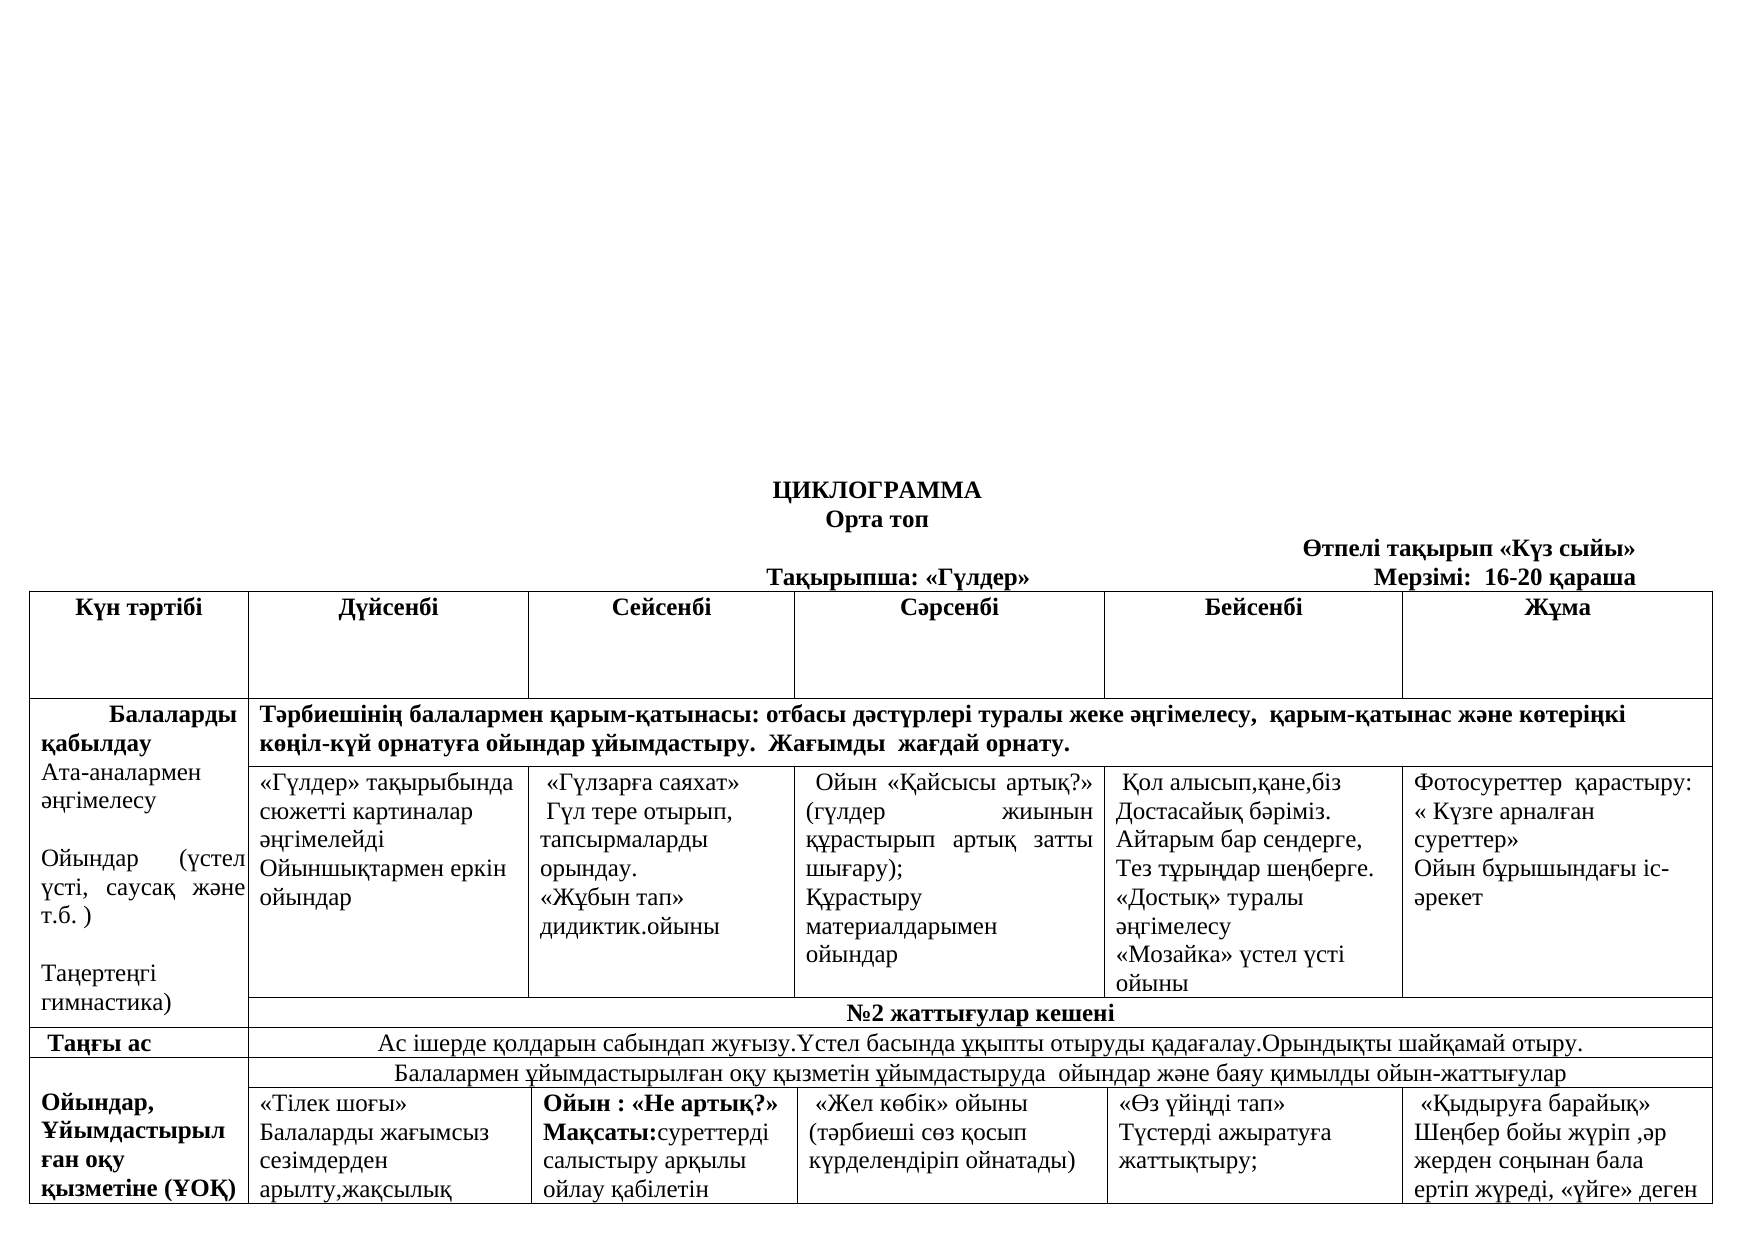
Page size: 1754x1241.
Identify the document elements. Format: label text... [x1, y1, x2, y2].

table_cell Ойындар, Ұйымдастырыл ған оқу қызметіне (ҰОҚ) дайындық [30, 1058, 248, 1203]
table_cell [1108, 1088, 1402, 1203]
table_header Дүйсенбі [249, 592, 528, 698]
table_header Бейсенбі [1105, 592, 1402, 698]
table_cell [249, 1088, 531, 1203]
table_cell Қол алысып,қане,біз Достасайық бәріміз. Айтарым бар сендерге, Тез тұрыңдар шеңберге. «Достық» туралы әңгімелесу «Мозайка» үстел үсті ойыны [1105, 767, 1402, 997]
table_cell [798, 1088, 1107, 1203]
table_cell Тәрбиешінің балалармен қарым-қатынасы: отбасы дәстүрлері туралы жеке әңгімелесу, қарым-қатынас және көтеріңкі көңіл-күй орнатуға ойындар ұйымдастыру. Жағымды жағдай орнату. [249, 699, 1712, 766]
text ЦИКЛОГРАММА [118, 476, 1636, 504]
table_header Жұма [1403, 592, 1712, 698]
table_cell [1403, 1088, 1712, 1203]
text Тақырыпша: «Гүлдер» Мерзімі: 16-20 қараша [118, 562, 1636, 591]
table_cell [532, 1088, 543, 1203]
table_cell №2 жаттығулар кешені [249, 998, 1712, 1027]
text Орта топ [118, 504, 1636, 533]
table_cell Балаларды қабылдау Ата-аналармен әңгімелесу Ойындар (үстел үсті, саусақ және т.б. ) Таңертеңгі гимнастика) [30, 699, 248, 1027]
table_cell Таңғы ас [30, 1028, 248, 1057]
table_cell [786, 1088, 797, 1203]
text Өтпелі тақырып «Күз сыйы» [118, 533, 1636, 562]
table_cell «Гүлзарға саяхат» Гүл тере отырып, тапсырмаларды орындау. «Жұбын тап» дидиктик.ойыны [529, 767, 794, 997]
table_header Күн тәртібі [30, 592, 248, 698]
table_cell Ойын «Қайсысы артық?» (гүлдер жиынын құрастырып артық затты шығару); Құрастыру материалдарымен ойындар [795, 767, 1104, 997]
table_cell Фотосуреттер қарастыру: « Күзге арналған суреттер» Ойын бұрышындағы іс-әрекет [1403, 767, 1712, 997]
table_cell «Гүлдер» тақырыбында сюжетті картиналар әңгімелейді Ойыншықтармен еркін ойындар [249, 767, 528, 997]
table_header Сәрсенбі [795, 592, 1104, 698]
table_cell Балалармен ұйымдастырылған оқу қызметін ұйымдастыруда ойындар және баяу қимылды ойын-жаттығулар [249, 1058, 1712, 1087]
table_cell Ас ішерде қолдарын сабындап жуғызу.Үстел басында ұқыпты отыруды қадағалау.Орындықты шайқамай отыру. [249, 1028, 1712, 1057]
table_header Сейсенбі [529, 592, 794, 698]
